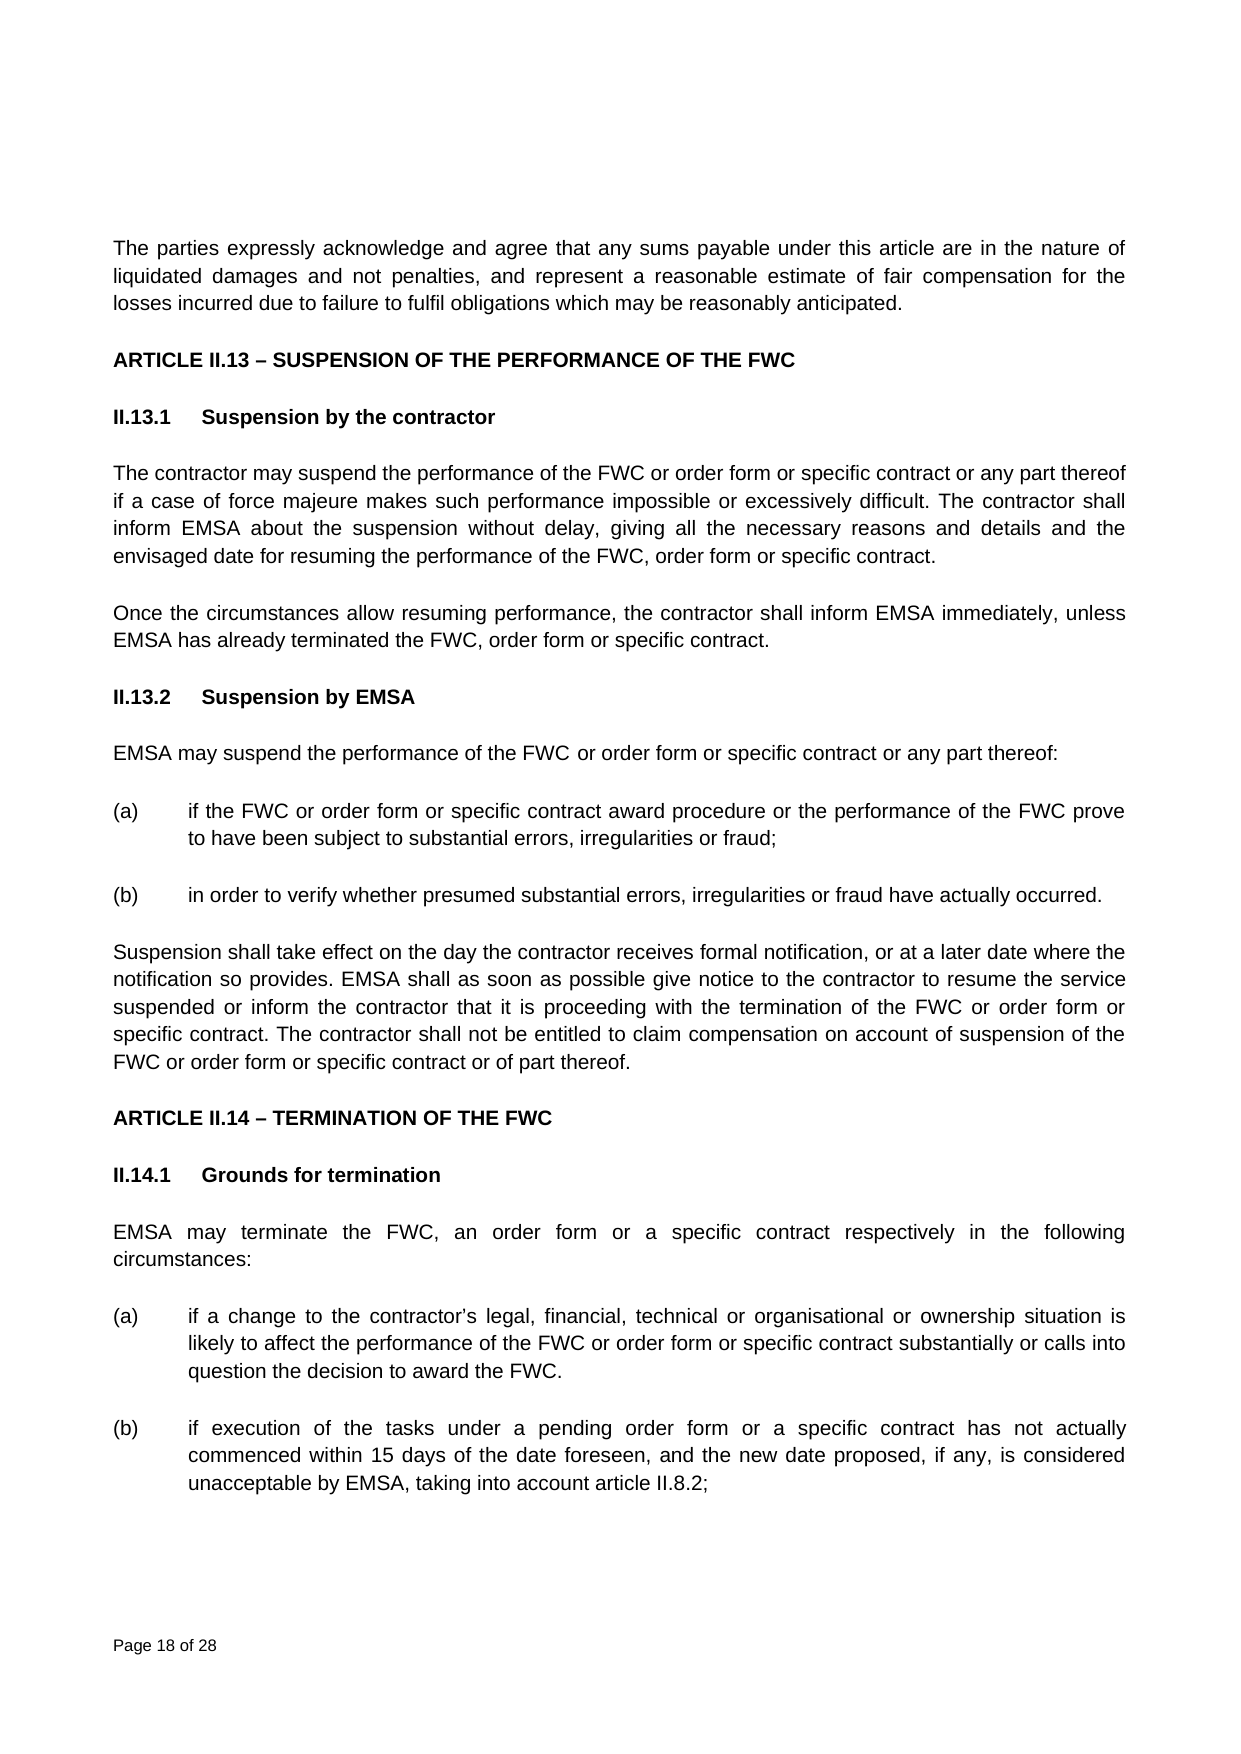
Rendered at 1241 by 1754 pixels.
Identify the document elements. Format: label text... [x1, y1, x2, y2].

text The parties expressly acknowledge and agree that any sums payable under this article are in the nature of liquidated damages and not penalties, and represent a reasonable estimate of fair compensation for the losses incurred due to failure to fulfil obligations which may be reasonably anticipated. [113, 236, 1127, 315]
text (a) if a change to the contractor’s legal, financial, technical or organisational or ownership situation is likely to affect the performance of the FWC or order form or specific contract substantially or calls into question the decision to award the FWC. [113, 1304, 1127, 1383]
text Suspension shall take effect on the day the contractor receives formal notification, or at a later date where the notification so provides. EMSA shall as soon as possible give notice to the contractor to resume the service suspended or inform the contractor that it is proceeding with the termination of the FWC or order form or specific contract. The contractor shall not be entitled to claim compensation on account of suspension of the FWC or order form or specific contract or of part thereof. [113, 939, 1127, 1073]
text II.13.2 Suspension by EMSA [113, 684, 1127, 708]
subtitle EMSA may terminate the FWC, an order form or a specific contract respectively in the following circumstances: [113, 1219, 1127, 1271]
text (b) if execution of the tasks under a pending order form or a specific contract has not actually commenced within 15 days of the date foreseen, and the new date proposed, if any, is considered unacceptable by EMSA, taking into account article II.8.2; [113, 1415, 1127, 1494]
text Article II.13 – SUSPENSION OF THE PERFORMANCE OF THE fwc [113, 348, 1127, 372]
text II.14.1 Grounds for termination [113, 1163, 1127, 1187]
text (a) if the FWC or order form or specific contract award procedure or the performance of the FWC prove to have been subject to substantial errors, irregularities or fraud; [113, 799, 1127, 850]
text II.13.1 Suspension by the contractor [113, 404, 1127, 428]
text Once the circumstances allow resuming performance, the contractor shall inform EMSA immediately, unless EMSA has already terminated the FWC, order form or specific contract. [113, 600, 1127, 652]
text EMSA may suspend the performance of the FWC or order form or specific contract or any part thereof: [113, 741, 1127, 765]
text (b) in order to verify whether presumed substantial errors, irregularities or fraud have actually occurred. [113, 883, 1127, 907]
text Article II.14 – Termination of the FWC [113, 1106, 1127, 1130]
text The contractor may suspend the performance of the FWC or order form or specific contract or any part thereof if a case of force majeure makes such performance impossible or excessively difficult. The contractor shall inform EMSA about the suspension without delay, giving all the necessary reasons and details and the envisaged date for resuming the performance of the FWC, order form or specific contract. [113, 461, 1127, 568]
